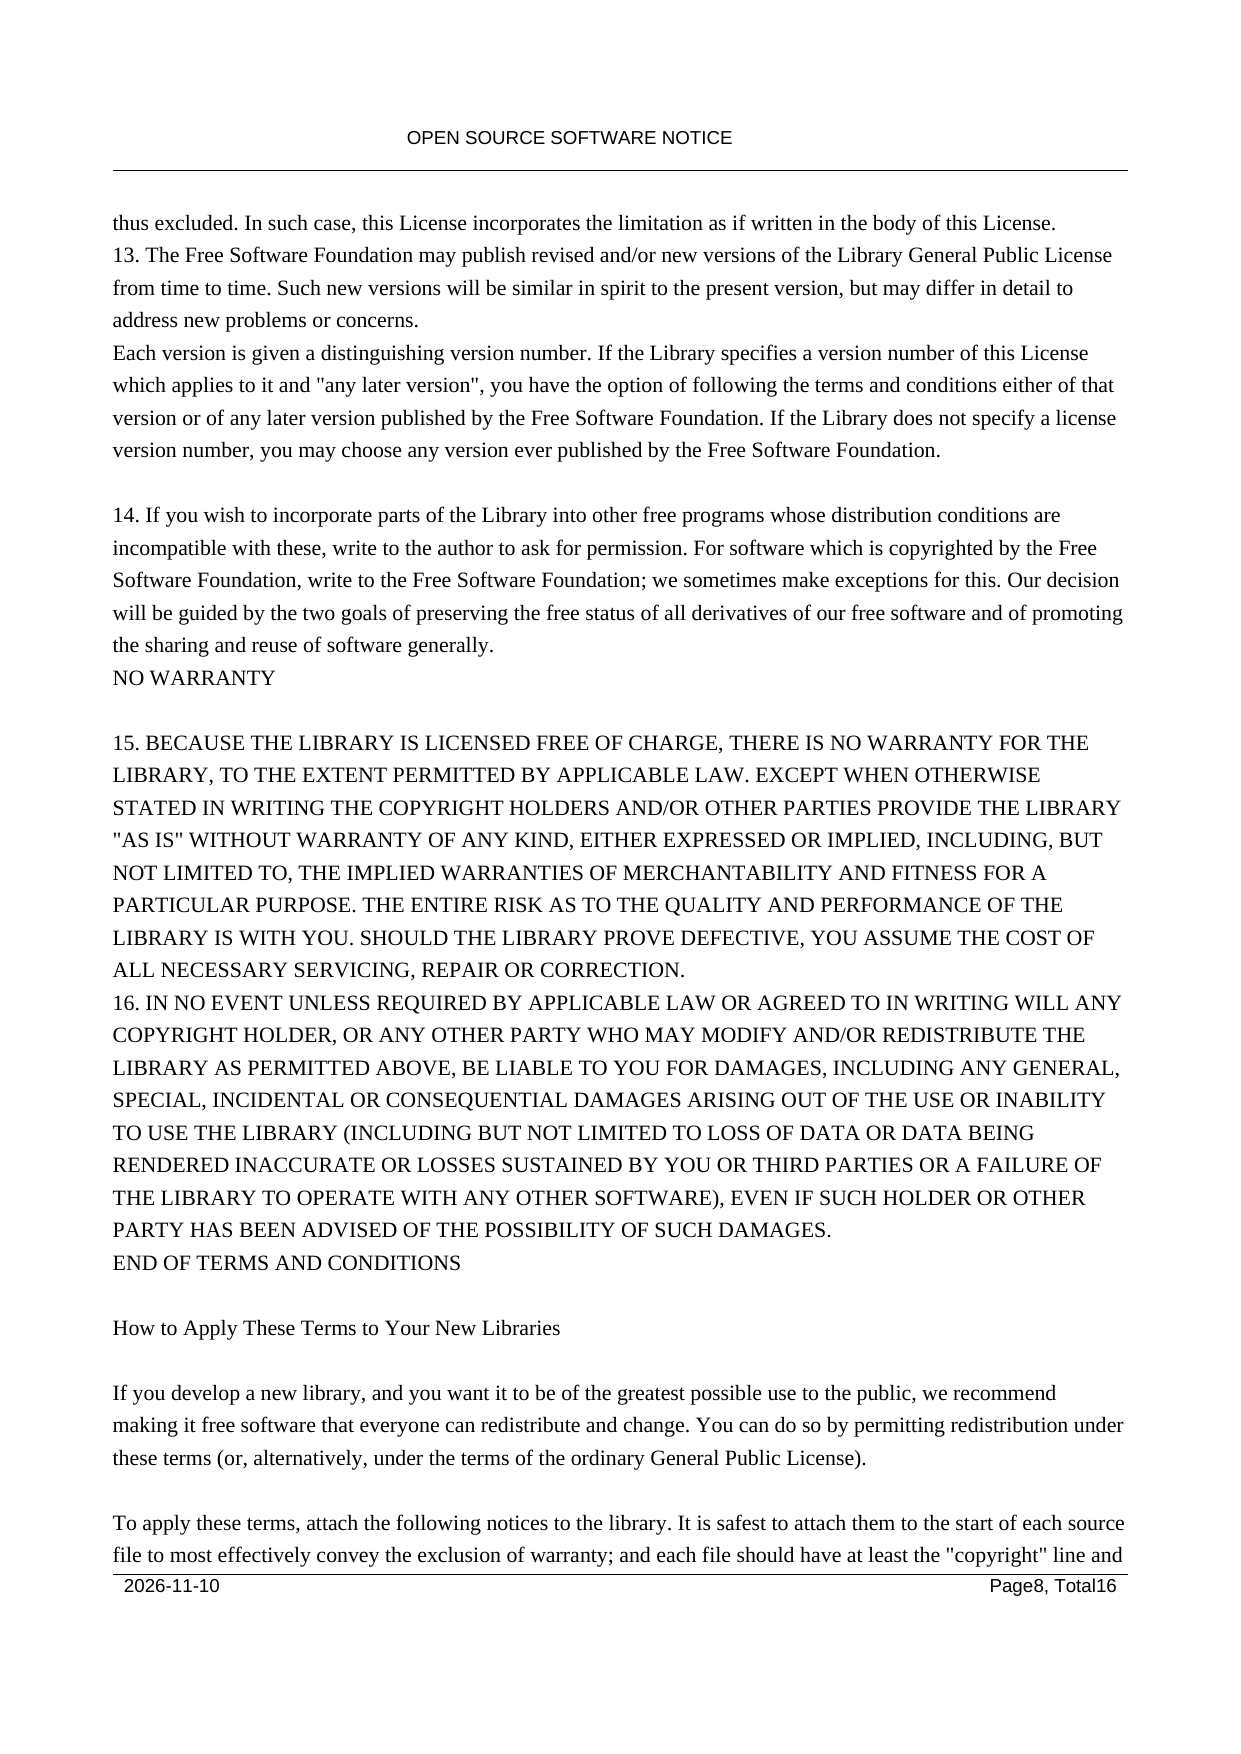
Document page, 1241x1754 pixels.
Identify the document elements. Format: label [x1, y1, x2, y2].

text [112, 206, 1128, 1571]
